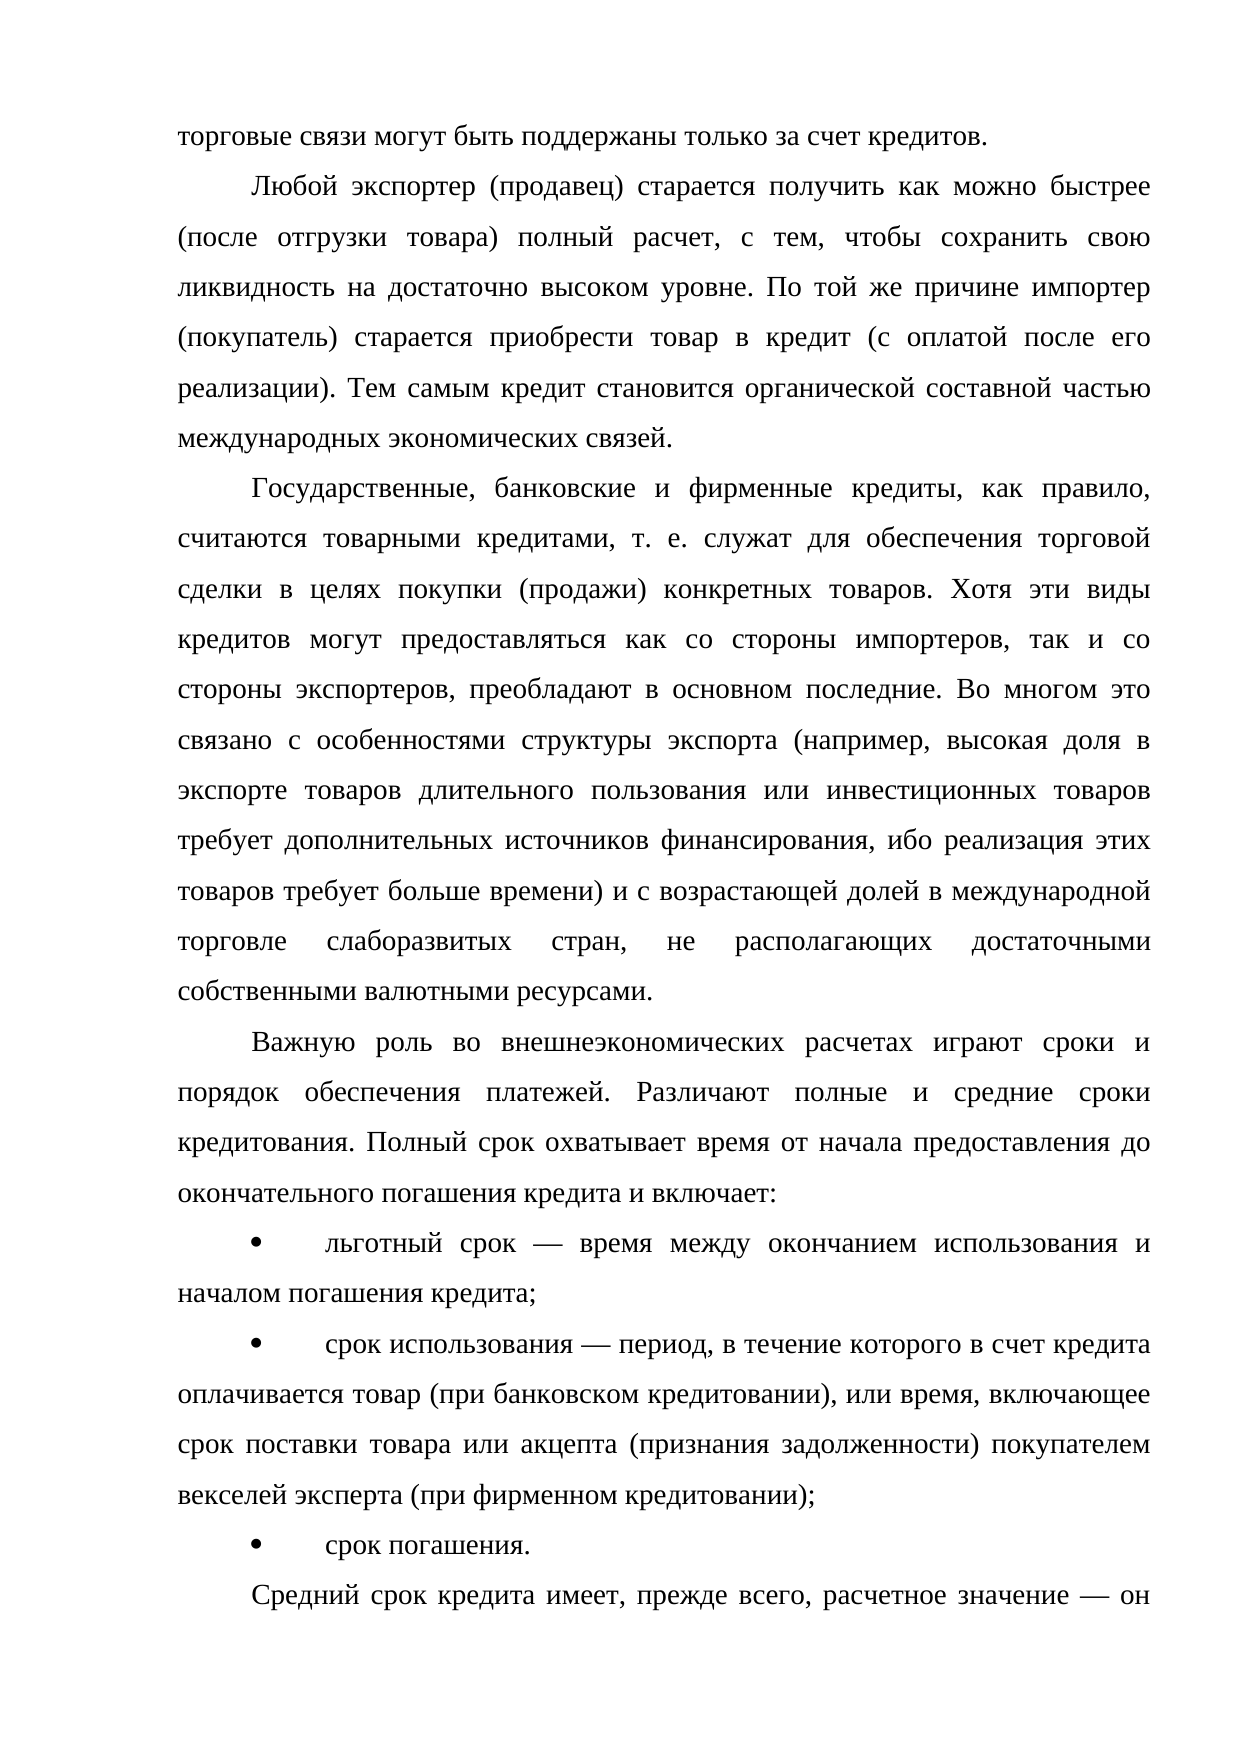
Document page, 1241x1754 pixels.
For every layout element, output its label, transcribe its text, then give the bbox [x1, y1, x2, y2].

text Важную роль во внешнеэкономических расчетах играют сроки и порядок обеспечения платежей. Различают полные и средние сроки кредитования. Полный срок охватывает время от начала предоставления до окончательного погашения кредита и включает: [177, 1024, 1152, 1208]
text Любой экспортер (продавец) старается получить как можно быстрее (после отгрузки товара) полный расчет, с тем, чтобы сохранить свою ликвидность на достаточно высоком уровне. По той же причине импортер (покупатель) старается приобрести товар в кредит (с оплатой после его реализации). Тем самым кредит становится органической составной частью международных экономических связей. [177, 168, 1152, 453]
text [177, 1577, 1152, 1611]
list срок погашения. [177, 1527, 1152, 1561]
text Государственные, банковские и фирменные кредиты, как правило, считаются товарными кредитами, т. е. служат для обеспечения торговой сделки в целях покупки (продажи) конкретных товаров. Хотя эти виды кредитов могут предоставляться как со стороны импортеров, так и со стороны экспортеров, преобладают в основном последние. Во многом это связано с особенностями структуры экспорта (например, высокая доля в экспорте товаров длительного пользования или инвестиционных товаров требует дополнительных источников финансирования, ибо реализация этих товаров требует больше времени) и с возрастающей долей в международной торговле слаборазвитых стран, не располагающих достаточными собственными валютными ресурсами. [177, 470, 1152, 1007]
list срок использования — период, в течение которого в счет кредита оплачивается товар (при банковском кредитовании), или время, включающее срок поставки товара или акцепта (признания задолженности) покупателем векселей эксперта (при фирменном кредитовании); [177, 1326, 1152, 1510]
list льготный срок — время между окончанием использования и началом погашения кредита; [177, 1225, 1152, 1309]
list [177, 118, 1152, 152]
